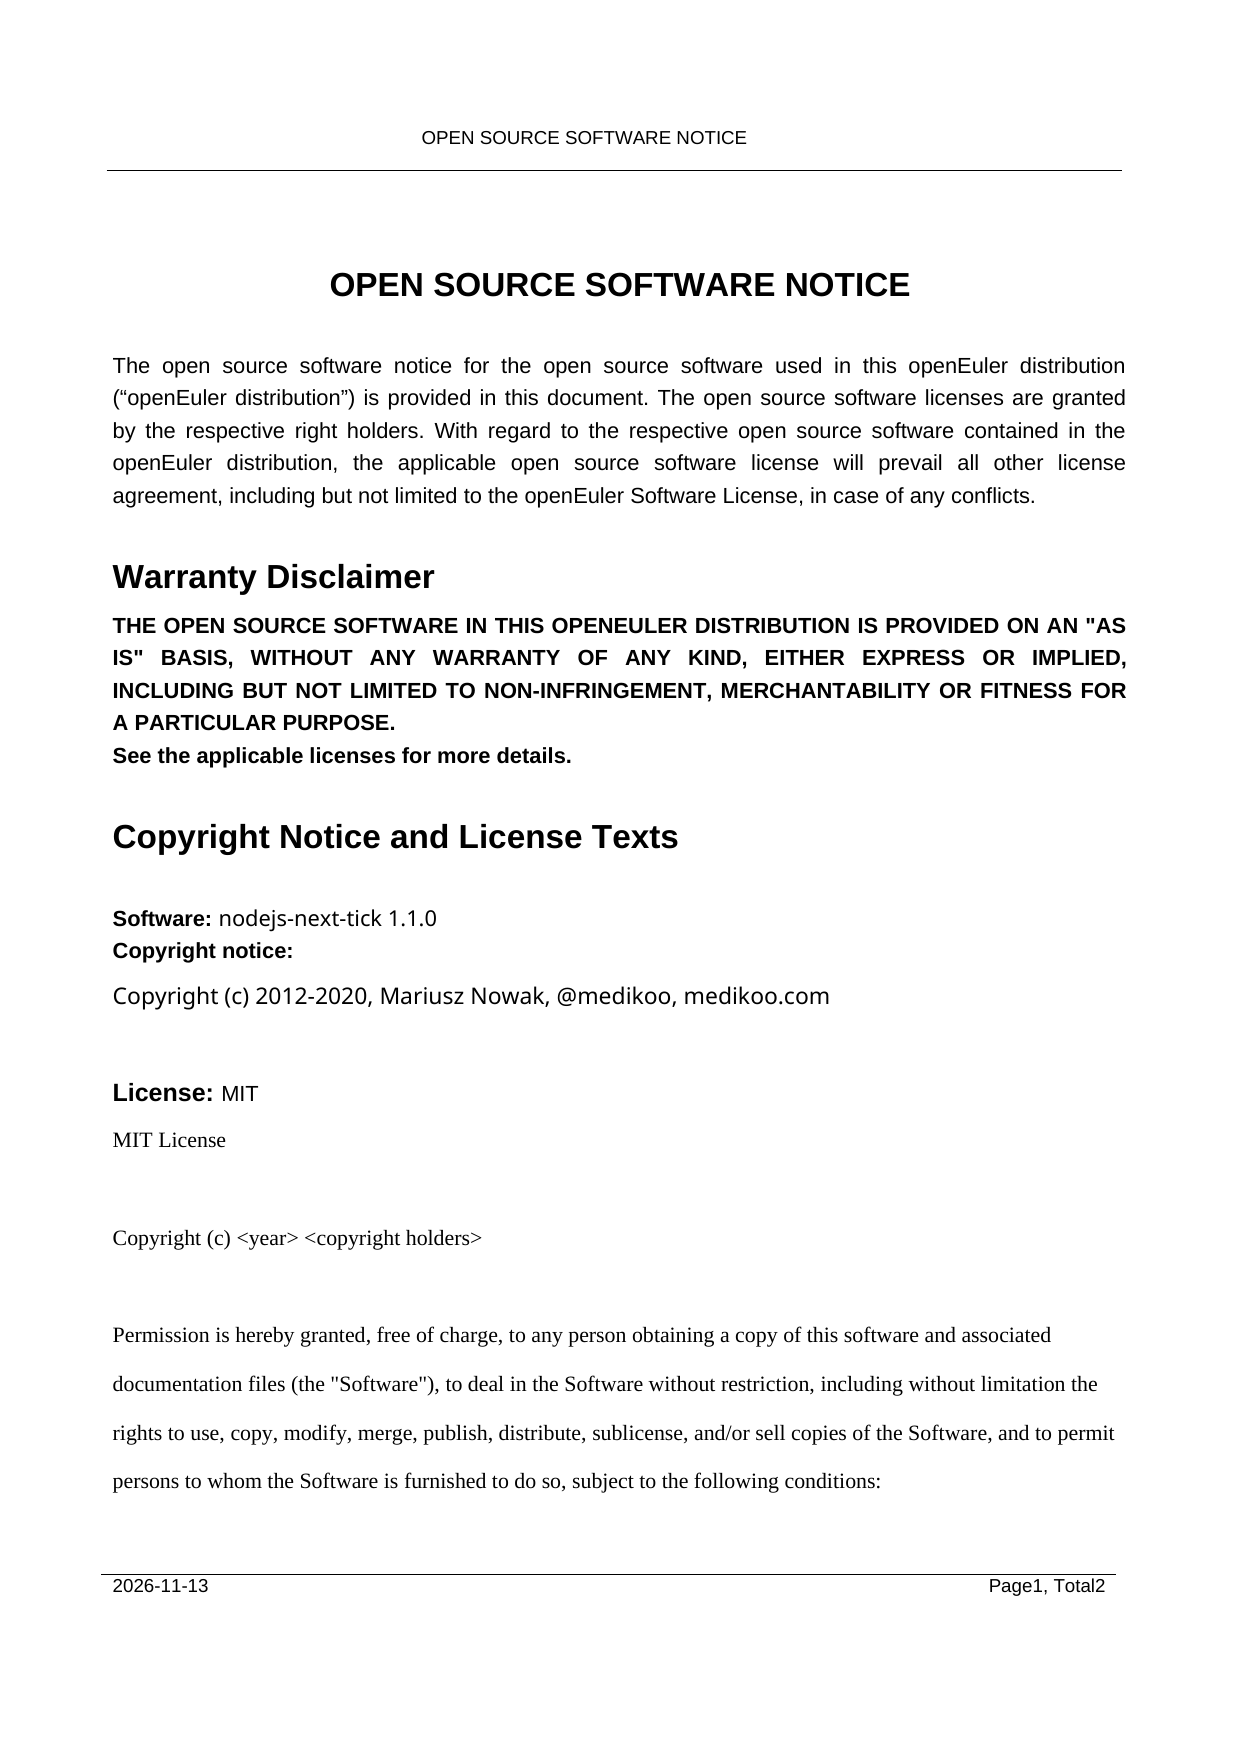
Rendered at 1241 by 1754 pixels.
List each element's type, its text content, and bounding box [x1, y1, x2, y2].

text THE OPEN SOURCE SOFTWARE IN THIS OPENEULER DISTRIBUTION IS PROVIDED ON AN "AS IS" BASIS, WITHOUT ANY WARRANTY OF ANY KIND, EITHER EXPRESS OR IMPLIED, INCLUDING BUT NOT LIMITED TO NON-INFRINGEMENT, MERCHANTABILITY OR FITNESS FOR A PARTICULAR PURPOSE. See the applicable licenses for more details. [112, 609, 1128, 771]
text Copyright notice: [112, 934, 1128, 966]
text The open source software notice for the open source software used in this openEuler distribution (“openEuler distribution”) is provided in this document. The open source software licenses are granted by the respective right holders. With regard to the respective open source software contained in the openEuler distribution, the applicable open source software license will prevail all other license agreement, including but not limited to the openEuler Software License, in case of any conflicts. [112, 349, 1128, 511]
text License: MIT [112, 1077, 1128, 1109]
text Copyright Notice and License Texts [112, 804, 1128, 869]
text OPEN SOURCE SOFTWARE NOTICE [112, 251, 1128, 316]
text Warranty Disclaimer [112, 544, 1128, 609]
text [112, 1123, 1128, 1497]
text Software: nodejs-next-tick 1.1.0 [112, 901, 1128, 934]
text Copyright (c) 2012-2020, Mariusz Nowak, @medikoo, medikoo.com [112, 979, 1128, 1060]
